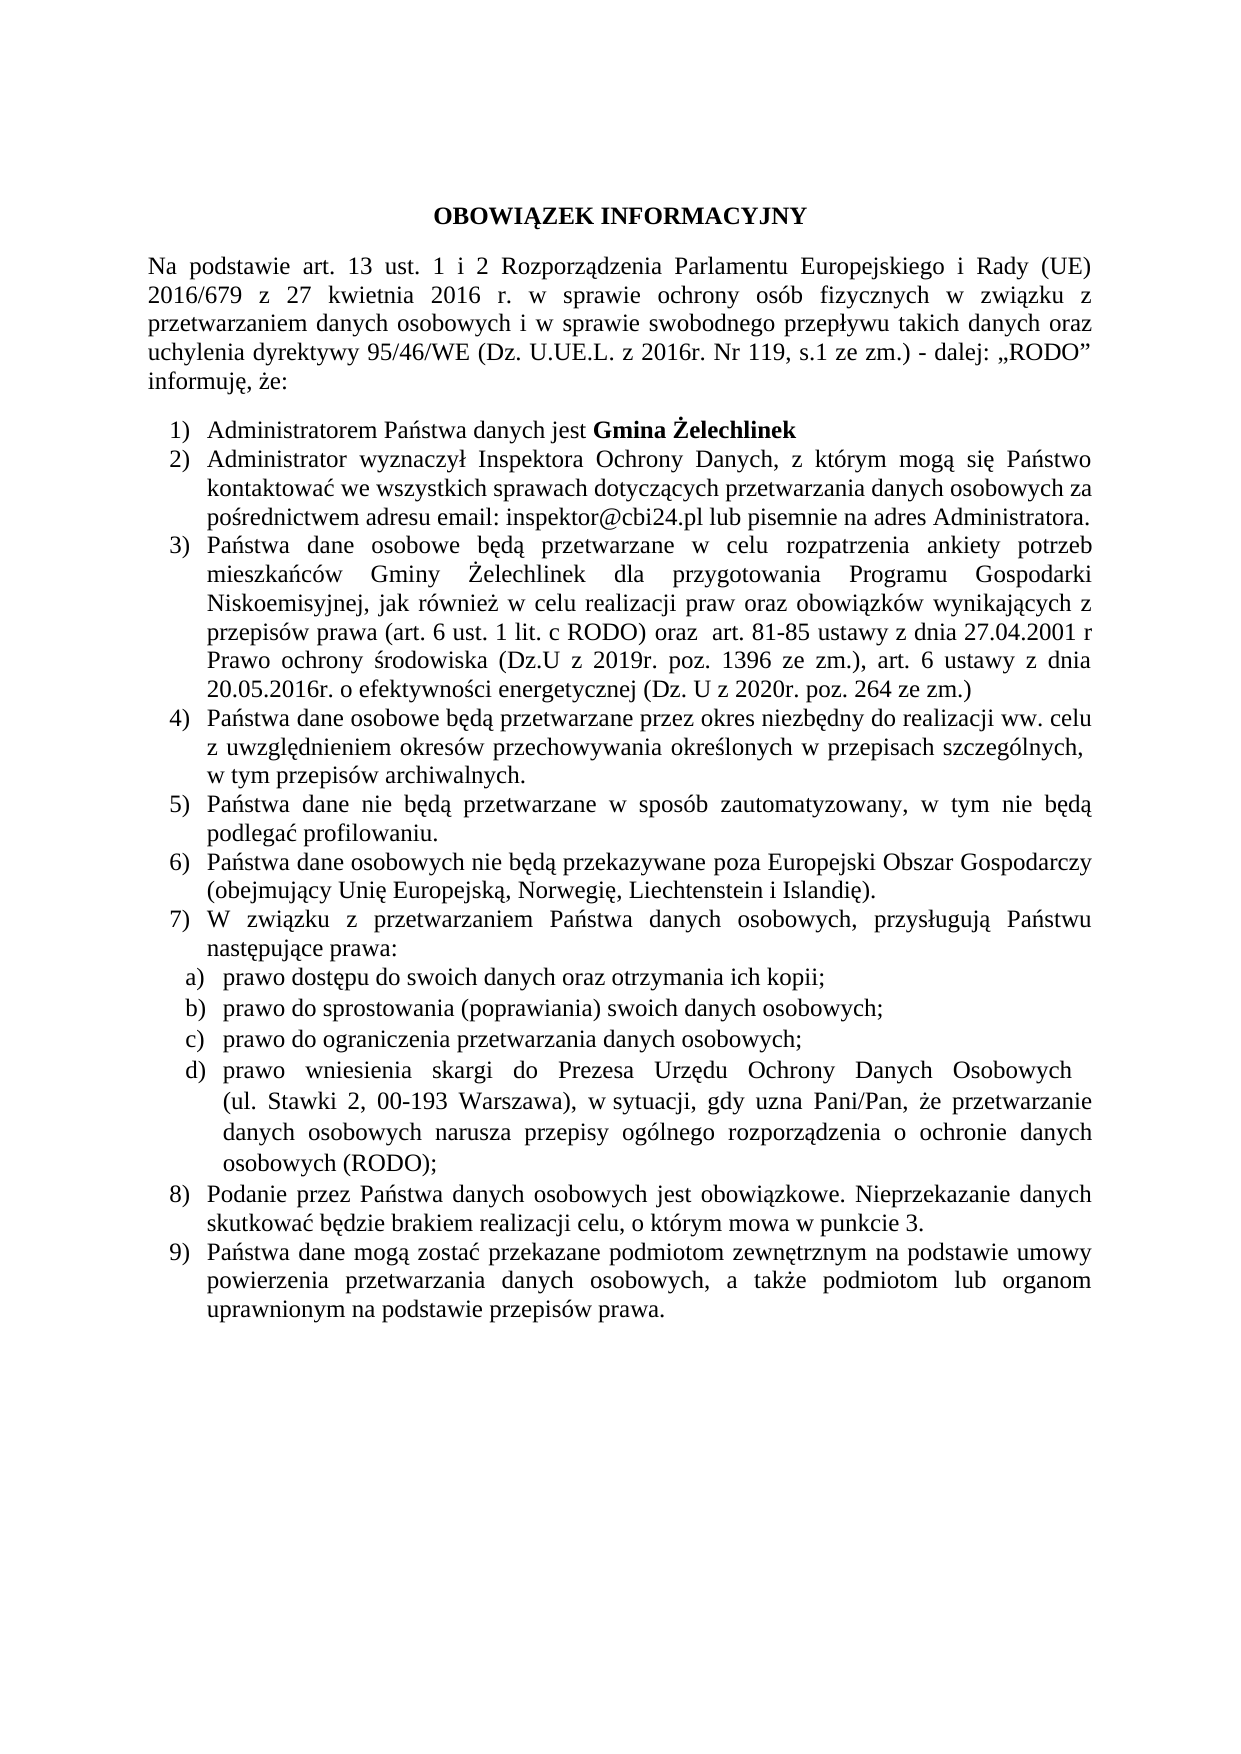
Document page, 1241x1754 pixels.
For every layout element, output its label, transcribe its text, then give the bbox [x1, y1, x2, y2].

list Państwa dane osobowe będą przetwarzane w celu rozpatrzenia ankiety potrzeb mieszkańców Gminy Żelechlinek dla przygotowania Programu Gospodarki Niskoemisyjnej, jak również w celu realizacji praw oraz obowiązków wynikających z przepisów prawa (art. 6 ust. 1 lit. c RODO) oraz art. 81-85 ustawy z dnia 27.04.2001 r Prawo ochrony środowiska (Dz.U z 2019r. poz. 1396 ze zm.), art. 6 ustawy z dnia 20.05.2016r. o efektywności energetycznej (Dz. U z 2020r. poz. 264 ze zm.) [169, 531, 1093, 703]
list prawo wniesienia skargi do Prezesa Urzędu Ochrony Danych Osobowych (ul. Stawki 2, 00-193 Warszawa), w sytuacji, gdy uzna Pani/Pan, że przetwarzanie danych osobowych narusza przepisy ogólnego rozporządzenia o ochronie danych osobowych (RODO); [185, 1055, 1093, 1177]
list Administrator wyznaczył Inspektora Ochrony Danych, z którym mogą się Państwo kontaktować we wszystkich sprawach dotyczących przetwarzania danych osobowych za pośrednictwem adresu email: inspektor@cbi24.pl lub pisemnie na adres Administratora. [169, 444, 1093, 531]
list prawo do sprostowania (poprawiania) swoich danych osobowych; [185, 993, 1093, 1022]
list W związku z przetwarzaniem Państwa danych osobowych, przysługują Państwu następujące prawa: [169, 904, 1093, 962]
list prawo do ograniczenia przetwarzania danych osobowych; [185, 1024, 1093, 1053]
list Administratorem Państwa danych jest Gmina Żelechlinek [169, 416, 1093, 444]
text OBOWIĄZEK INFORMACYJNY [148, 201, 1093, 230]
text Na podstawie art. 13 ust. 1 i 2 Rozporządzenia Parlamentu Europejskiego i Rady (UE) 2016/679 z 27 kwietnia 2016 r. w sprawie ochrony osób fizycznych w związku z przetwarzaniem danych osobowych i w sprawie swobodnego przepływu takich danych oraz uchylenia dyrektywy 95/46/WE (Dz. U.UE.L. z 2016r. Nr 119, s.1 ze zm.) - dalej: „RODO” informuję, że: [148, 251, 1093, 395]
list Państwa dane osobowe będą przetwarzane przez okres niezbędny do realizacji ww. celu z uwzględnieniem okresów przechowywania określonych w przepisach szczególnych, w tym przepisów archiwalnych. [169, 703, 1093, 789]
list prawo dostępu do swoich danych oraz otrzymania ich kopii; [185, 962, 1093, 991]
list Podanie przez Państwa danych osobowych jest obowiązkowe. Nieprzekazanie danych skutkować będzie brakiem realizacji celu, o którym mowa w punkcie 3. [169, 1179, 1093, 1237]
list Państwa dane osobowych nie będą przekazywane poza Europejski Obszar Gospodarczy (obejmujący Unię Europejską, Norwegię, Liechtenstein i Islandię). [169, 847, 1093, 904]
list Państwa dane nie będą przetwarzane w sposób zautomatyzowany, w tym nie będą podlegać profilowaniu. [169, 789, 1093, 847]
list Państwa dane mogą zostać przekazane podmiotom zewnętrznym na podstawie umowy powierzenia przetwarzania danych osobowych, a także podmiotom lub organom uprawnionym na podstawie przepisów prawa. [169, 1237, 1093, 1323]
